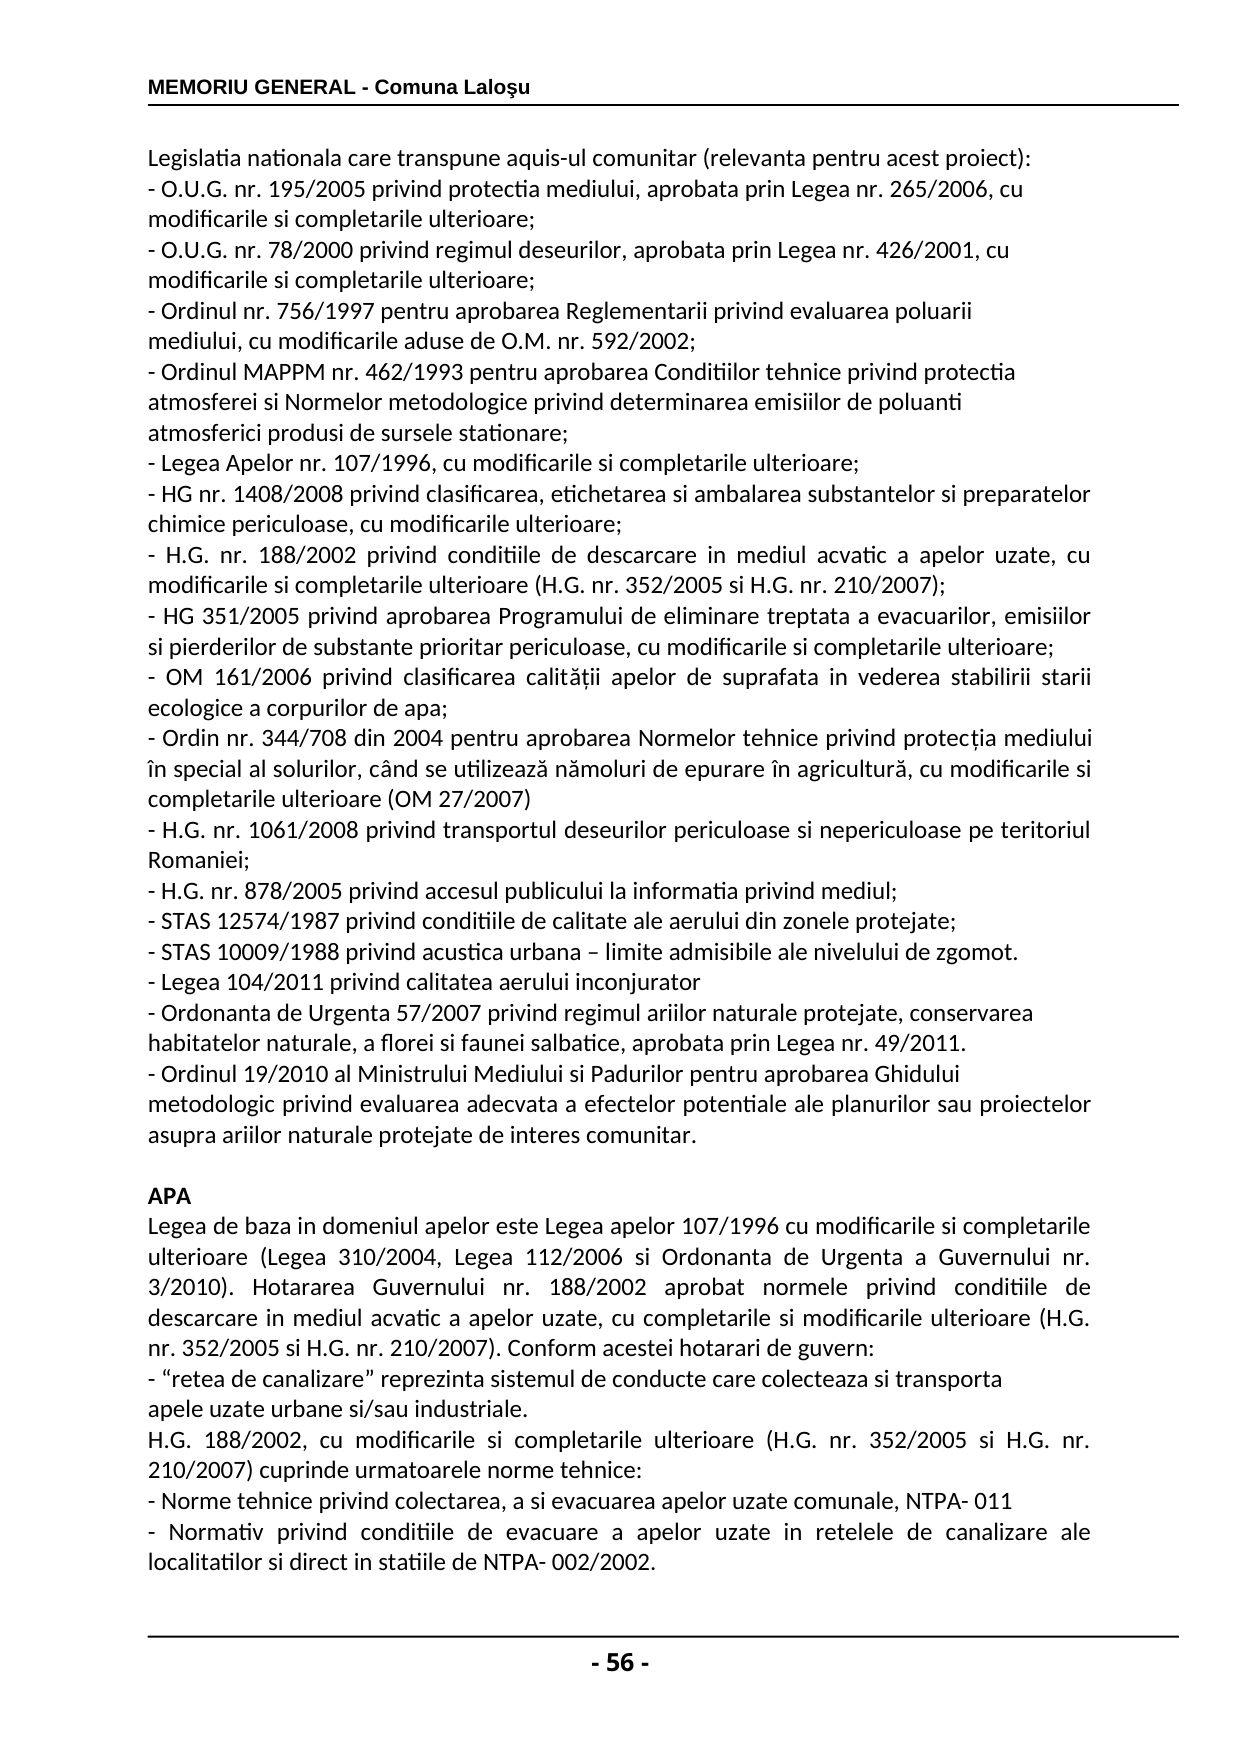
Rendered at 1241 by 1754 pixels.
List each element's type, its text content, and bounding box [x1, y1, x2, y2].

text atmosferei si Normelor metodologice privind determinarea emisiilor de poluanti [148, 386, 1092, 417]
text - OM 161/2006 privind clasificarea calităţii apelor de suprafata in vederea stabilirii starii ecologice a corpurilor de apa; [148, 661, 1092, 722]
text - STAS 10009/1988 privind acustica urbana – limite admisibile ale nivelului de zgomot. [148, 936, 1092, 966]
text - HG nr. 1408/2008 privind clasificarea, etichetarea si ambalarea substantelor si preparatelor chimice periculoase, cu modificarile ulterioare; [148, 478, 1092, 539]
text - H.G. nr. 188/2002 privind conditiile de descarcare in mediul acvatic a apelor uzate, cu modificarile si completarile ulterioare (H.G. nr. 352/2005 si H.G. nr. 210/2007); [148, 539, 1092, 600]
text habitatelor naturale, a florei si faunei salbatice, aprobata prin Legea nr. 49/2011. [148, 1027, 1092, 1058]
text atmosferici produsi de sursele stationare; [148, 417, 1092, 447]
text - Ordinul nr. 756/1997 pentru aprobarea Reglementarii privind evaluarea poluarii [148, 295, 1092, 325]
text modificarile si completarile ulterioare; [148, 203, 1092, 234]
text - Ordin nr. 344/708 din 2004 pentru aprobarea Normelor tehnice privind protecţia mediului în special al solurilor, când se utilizează nămoluri de epurare în agricultură, cu modificarile si completarile ulterioare (OM 27/2007) [148, 722, 1092, 814]
text - Normativ privind conditiile de evacuare a apelor uzate in retelele de canalizare ale localitatilor si direct in statiile de NTPA- 002/2002. [148, 1516, 1092, 1577]
text - “retea de canalizare” reprezinta sistemul de conducte care colecteaza si transporta [148, 1363, 1092, 1394]
text H.G. 188/2002, cu modificarile si completarile ulterioare (H.G. nr. 352/2005 si H.G. nr. 210/2007) cuprinde urmatoarele norme tehnice: [148, 1424, 1092, 1485]
text apele uzate urbane si/sau industriale. [148, 1394, 1092, 1424]
text modificarile si completarile ulterioare; [148, 264, 1092, 295]
text - O.U.G. nr. 78/2000 privind regimul deseurilor, aprobata prin Legea nr. 426/2001, cu [148, 234, 1092, 264]
text - H.G. nr. 878/2005 privind accesul publicului la informatia privind mediul; [148, 875, 1092, 905]
text - STAS 12574/1987 privind conditiile de calitate ale aerului din zonele protejate; [148, 905, 1092, 936]
text - Legea Apelor nr. 107/1996, cu modificarile si completarile ulterioare; [148, 447, 1092, 478]
text - O.U.G. nr. 195/2005 privind protectia mediului, aprobata prin Legea nr. 265/2006, cu [148, 173, 1092, 203]
text APA [148, 1180, 1092, 1211]
text - HG 351/2005 privind aprobarea Programului de eliminare treptata a evacuarilor, emisiilor si pierderilor de substante prioritar periculoase, cu modificarile si completarile ulterioare; [148, 600, 1092, 661]
text - Legea 104/2011 privind calitatea aerului inconjurator [148, 966, 1092, 997]
text - Ordinul MAPPM nr. 462/1993 pentru aprobarea Conditiilor tehnice privind protectia [148, 356, 1092, 386]
text - Ordonanta de Urgenta 57/2007 privind regimul ariilor naturale protejate, conservarea [148, 997, 1092, 1027]
text - Norme tehnice privind colectarea, a si evacuarea apelor uzate comunale, NTPA- 011 [148, 1485, 1092, 1516]
text metodologic privind evaluarea adecvata a efectelor potentiale ale planurilor sau proiectelor asupra ariilor naturale protejate de interes comunitar. [148, 1088, 1092, 1149]
text Legislatia nationala care transpune aquis-ul comunitar (relevanta pentru acest proiect): [148, 142, 1092, 173]
text - Ordinul 19/2010 al Ministrului Mediului si Padurilor pentru aprobarea Ghidului [148, 1058, 1092, 1088]
text Legea de baza in domeniul apelor este Legea apelor 107/1996 cu modificarile si completarile ulterioare (Legea 310/2004, Legea 112/2006 si Ordonanta de Urgenta a Guvernului nr. 3/2010). Hotararea Guvernului nr. 188/2002 aprobat normele privind conditiile de descarcare in mediul acvatic a apelor uzate, cu completarile si modificarile ulterioare (H.G. nr. 352/2005 si H.G. nr. 210/2007). Conform acestei hotarari de guvern: [148, 1211, 1092, 1363]
text - H.G. nr. 1061/2008 privind transportul deseurilor periculoase si nepericuloase pe teritoriul Romaniei; [148, 814, 1092, 875]
text mediului, cu modificarile aduse de O.M. nr. 592/2002; [148, 325, 1092, 356]
